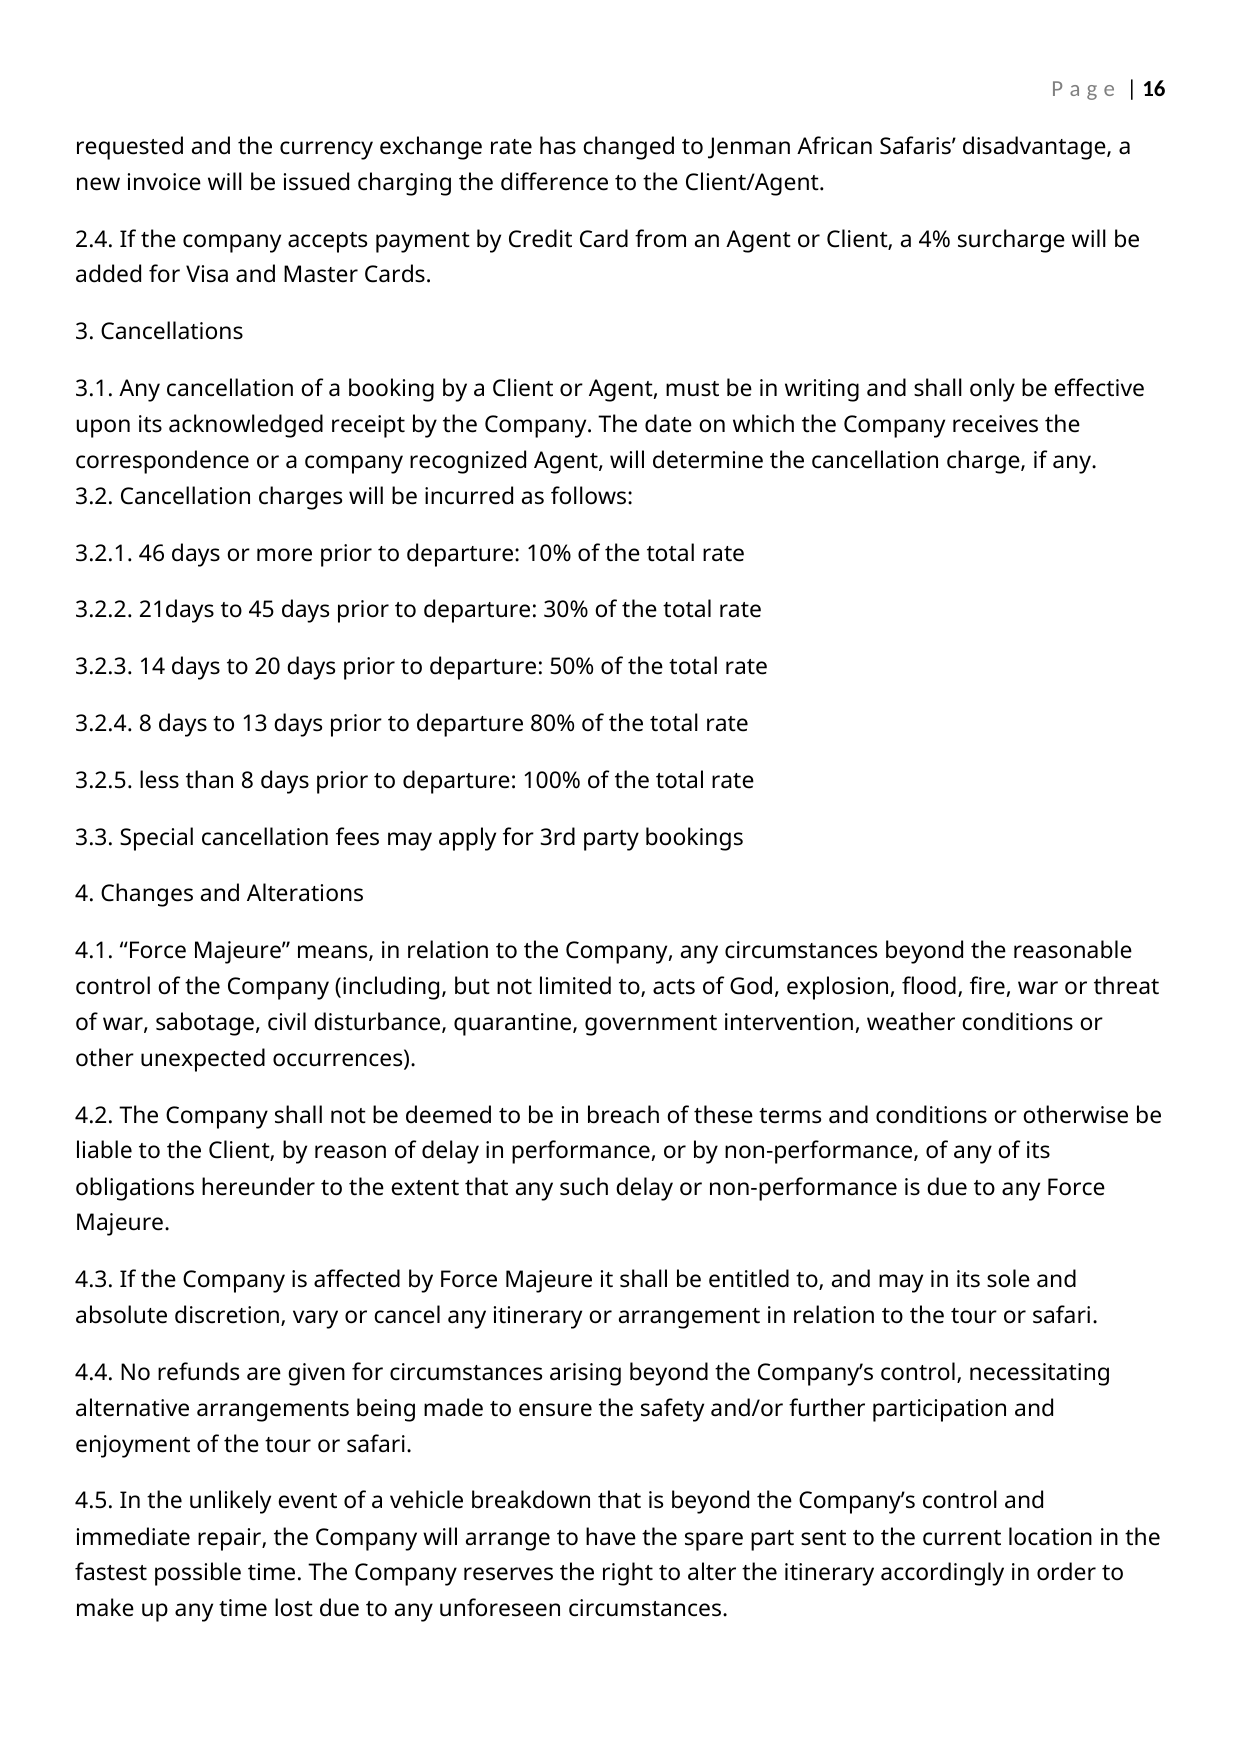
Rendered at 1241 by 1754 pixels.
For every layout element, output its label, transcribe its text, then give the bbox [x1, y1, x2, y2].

text 4.4. No refunds are given for circumstances arising beyond the Company’s control, necessitating alternative arrangements being made to ensure the safety and/or further participation and enjoyment of the tour or safari. [75, 1356, 1165, 1459]
text 4.2. The Company shall not be deemed to be in breach of these terms and conditions or otherwise be liable to the Client, by reason of delay in performance, or by non-performance, of any of its obligations hereunder to the extent that any such delay or non-performance is due to any Force Majeure. [75, 1098, 1165, 1238]
text 3. Cancellations [75, 315, 1165, 346]
text 3.2.1. 46 days or more prior to departure: 10% of the total rate [75, 537, 1165, 568]
text 4.3. If the Company is affected by Force Majeure it shall be entitled to, and may in its sole and absolute discretion, vary or cancel any itinerary or arrangement in relation to the tour or safari. [75, 1263, 1165, 1330]
text 2.4. If the company accepts payment by Credit Card from an Agent or Client, a 4% surcharge will be added for Visa and Master Cards. [75, 222, 1165, 290]
text 3.1. Any cancellation of a booking by a Client or Agent, must be in writing and shall only be effective upon its acknowledged receipt by the Company. The date on which the Company receives the correspondence or a company recognized Agent, will determine the cancellation charge, if any. 3.2. Cancellation charges will be incurred as follows: [75, 372, 1165, 511]
text 4. Changes and Alterations [75, 877, 1165, 908]
text 3.2.4. 8 days to 13 days prior to departure 80% of the total rate [75, 707, 1165, 738]
text 3.3. Special cancellation fees may apply for 3rd party bookings [75, 820, 1165, 852]
text 3.2.3. 14 days to 20 days prior to departure: 50% of the total rate [75, 650, 1165, 681]
text 3.2.5. less than 8 days prior to departure: 100% of the total rate [75, 764, 1165, 795]
text 4.5. In the unlikely event of a vehicle breakdown that is beyond the Company’s control and immediate repair, the Company will arrange to have the spare part sent to the current location in the fastest possible time. The Company reserves the right to alter the itinerary accordingly in order to make up any time lost due to any unforeseen circumstances. [75, 1484, 1165, 1623]
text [75, 130, 1165, 197]
text 3.2.2. 21days to 45 days prior to departure: 30% of the total rate [75, 593, 1165, 624]
text 4.1. “Force Majeure” means, in relation to the Company, any circumstances beyond the reasonable control of the Company (including, but not limited to, acts of God, explosion, flood, fire, war or threat of war, sabotage, civil disturbance, quarantine, government intervention, weather conditions or other unexpected occurrences). [75, 934, 1165, 1073]
